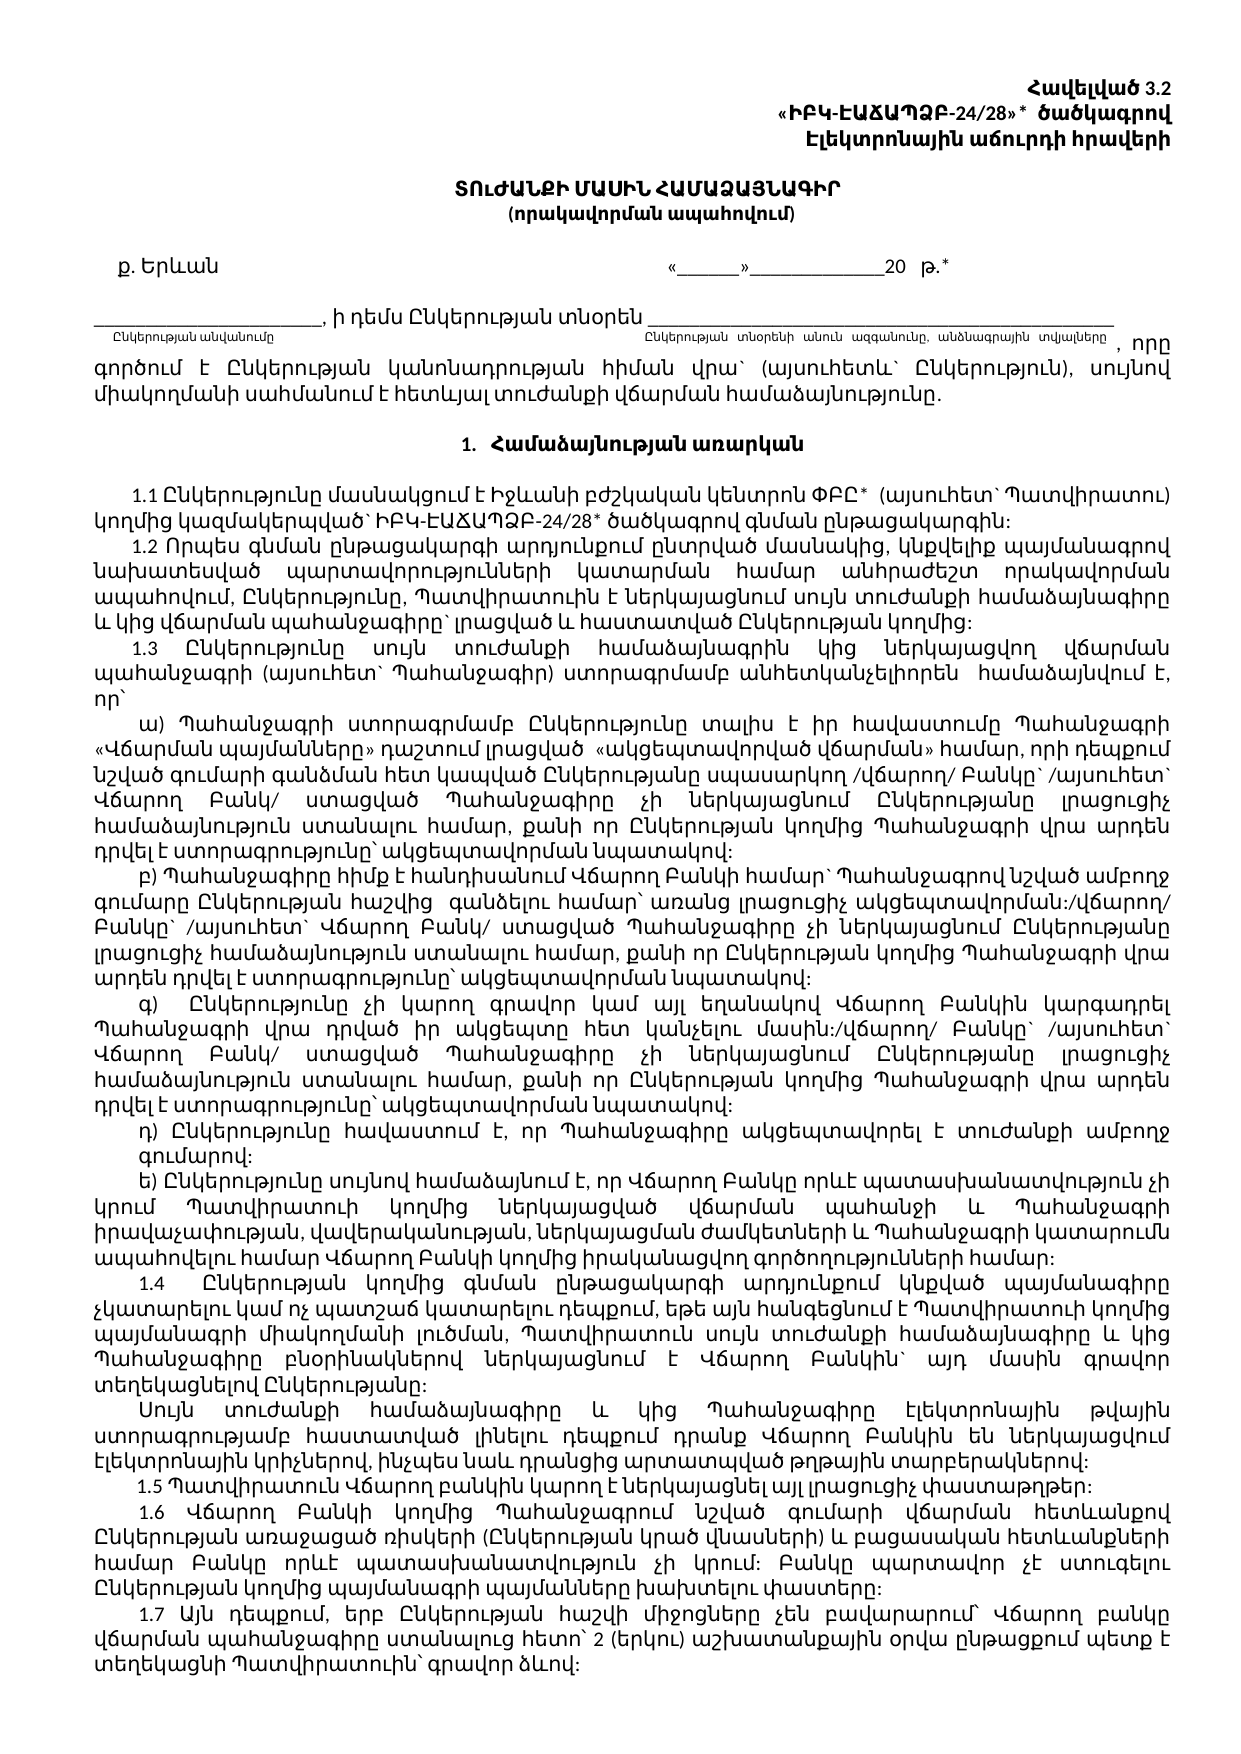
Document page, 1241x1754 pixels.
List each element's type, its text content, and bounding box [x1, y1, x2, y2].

text գ) Ընկերությունը չի կարող գրավոր կամ այլ եղանակով Վճարող Բանկին կարգադրել Պահանջագրի վրա դրված իր ակցեպտը հետ կանչելու մասին:/վճարող/ Բանկը` /այսուհետ` Վճարող Բանկ/ ստացված Պահանջագիրը չի ներկայացնում Ընկերությանը լրացուցիչ համաձայնություն ստանալու համար, քանի որ Ընկերության կողմից Պահանջագրի վրա արդեն դրվել է ստորագրությունը՝ ակցեպտավորման նպատակով: [94, 991, 1171, 1118]
text «ԻԲԿ-ԷԱՃԱՊՁԲ-24/28»* ծածկագրով [94, 100, 1171, 126]
text 1.4 Ընկերության կողմից գնման ընթացակարգի արդյունքում կնքված պայմանագիրը չկատարելու կամ ոչ պատշաճ կատարելու դեպքում, եթե այն հանգեցնում է Պատվիրատուի կողմից պայմանագրի միակողմանի լուծման, Պատվիրատուն սույն տուժանքի համաձայնագիրը և կից Պահանջագիրը բնօրինակներով ներկայացնում է Վճարող Բանկին` այդ մասին գրավոր տեղեկացնելով Ընկերությանը: [94, 1270, 1171, 1397]
text Ընկերության անվանումը Ընկերության տնօրենի անուն ազգանունը, անձնագրային տվյալները , որը գործում է Ընկերության կանոնադրության հիման վրա` (այսուհետև` Ընկերություն), սույնով միակողմանի սահմանում է հետևյալ տուժանքի վճարման համաձայնությունը. [94, 330, 1171, 406]
text ա) Պահանջագրի ստորագրմամբ Ընկերությունը տալիս է իր հավաստումը Պահանջագրի «Վճարման պայմանները» դաշտում լրացված «ակցեպտավորված վճարման» համար, որի դեպքում նշված գումարի գանձման հետ կապված Ընկերությանը սպասարկող /վճարող/ Բանկը` /այսուհետ` Վճարող Բանկ/ ստացված Պահանջագիրը չի ներկայացնում Ընկերությանը լրացուցիչ համաձայնություն ստանալու համար, քանի որ Ընկերության կողմից Պահանջագրի վրա արդեն դրվել է ստորագրությունը՝ ակցեպտավորման նպատակով: [94, 711, 1171, 864]
text Էլեկտրոնային աճուրդի հրավերի [94, 126, 1171, 151]
text (որակավորման ապահովում) [94, 202, 1171, 225]
text 1.5 Պատվիրատուն Վճարող բանկին կարող է ներկայացնել այլ լրացուցիչ փաստաթղթեր: [94, 1474, 1171, 1499]
text բ) Պահանջագիրը հիմք է հանդիսանում Վճարող Բանկի համար` Պահանջագրով նշված ամբողջ գումարը Ընկերության հաշվից գանձելու համար՝ առանց լրացուցիչ ակցեպտավորման:/վճարող/ Բանկը` /այսուհետ` Վճարող Բանկ/ ստացված Պահանջագիրը չի ներկայացնում Ընկերությանը լրացուցիչ համաձայնություն ստանալու համար, քանի որ Ընկերության կողմից Պահանջագրի վրա արդեն դրվել է ստորագրությունը՝ ակցեպտավորման նպատակով: [94, 864, 1171, 991]
text 1.3 Ընկերությունը սույն տուժանքի համաձայնագրին կից ներկայացվող վճարման պահանջագրի (այսուհետ` Պահանջագիր) ստորագրմամբ անհետկանչելիորեն համաձայնվում է, որ՝ [94, 635, 1171, 711]
text 1.7 Այն դեպքում, երբ Ընկերության հաշվի միջոցները չեն բավարարում՝ Վճարող բանկը վճարման պահանջագիրը ստանալուց հետո՝ 2 (երկու) աշխատանքային օրվա ընթացքում պետք է տեղեկացնի Պատվիրատուին՝ գրավոր ձևով: [94, 1601, 1171, 1677]
text 1. Համաձայնության առարկան [94, 432, 1171, 457]
text Հավելված 3.2 [94, 75, 1171, 100]
text դ) Ընկերությունը հավաստում է, որ Պահանջագիրը ակցեպտավորել է տուժանքի ամբողջ գումարով: [138, 1118, 1171, 1169]
text ______________________, ի դեմս Ընկերության տնօրեն _____________________________________________ [94, 304, 1171, 330]
text ՏՈւԺԱՆՔԻ ՄԱՍԻՆ ՀԱՄԱՁԱՅՆԱԳԻՐ [94, 177, 1171, 202]
text ք. Երևան «______»_____________20 թ.* [94, 254, 1171, 279]
text 1.6 Վճարող Բանկի կողմից Պահանջագրում նշված գումարի վճարման հետևանքով Ընկերության առաջացած ռիսկերի (Ընկերության կրած վնասների) և բացասական հետևանքների համար Բանկը որևէ պատասխանատվություն չի կրում: Բանկը պարտավոր չէ ստուգելու Ընկերության կողմից պայմանագրի պայմանները խախտելու փաստերը: [94, 1499, 1171, 1601]
text 1.1 Ընկերությունը մասնակցում է Իջևանի բժշկական կենտրոն ՓԲԸ* (այսուհետ` Պատվիրատու) կողմից կազմակերպված` ԻԲԿ-ԷԱՃԱՊՁԲ-24/28* ծածկագրով գնման ընթացակարգին: [94, 482, 1171, 533]
text ե) Ընկերությունը սույնով համաձայնում է, որ Վճարող Բանկը որևէ պատասխանատվություն չի կրում Պատվիրատուի կողմից ներկայացված վճարման պահանջի և Պահանջագրի իրավաչափության, վավերականության, ներկայացման ժամկետների և Պահանջագրի կատարումն ապահովելու համար Վճարող Բանկի կողմից իրականացվող գործողությունների համար: [94, 1169, 1171, 1270]
text Սույն տուժանքի համաձայնագիրը և կից Պահանջագիրը էլեկտրոնային թվային ստորագրությամբ հաստատված լինելու դեպքում դրանք Վճարող Բանկին են ներկայացվում էլեկտրոնային կրիչներով, ինչպես նաև դրանցից արտատպված թղթային տարբերակներով: [94, 1397, 1171, 1474]
text 1.2 Որպես գնման ընթացակարգի արդյունքում ընտրված մասնակից, կնքվելիք պայմանագրով նախատեսված պարտավորությունների կատարման համար անհրաժեշտ որակավորման ապահովում, Ընկերությունը, Պատվիրատուին է ներկայացնում սույն տուժանքի համաձայնագիրը և կից վճարման պահանջագիրը` լրացված և հաստատված Ընկերության կողմից: [94, 533, 1171, 635]
